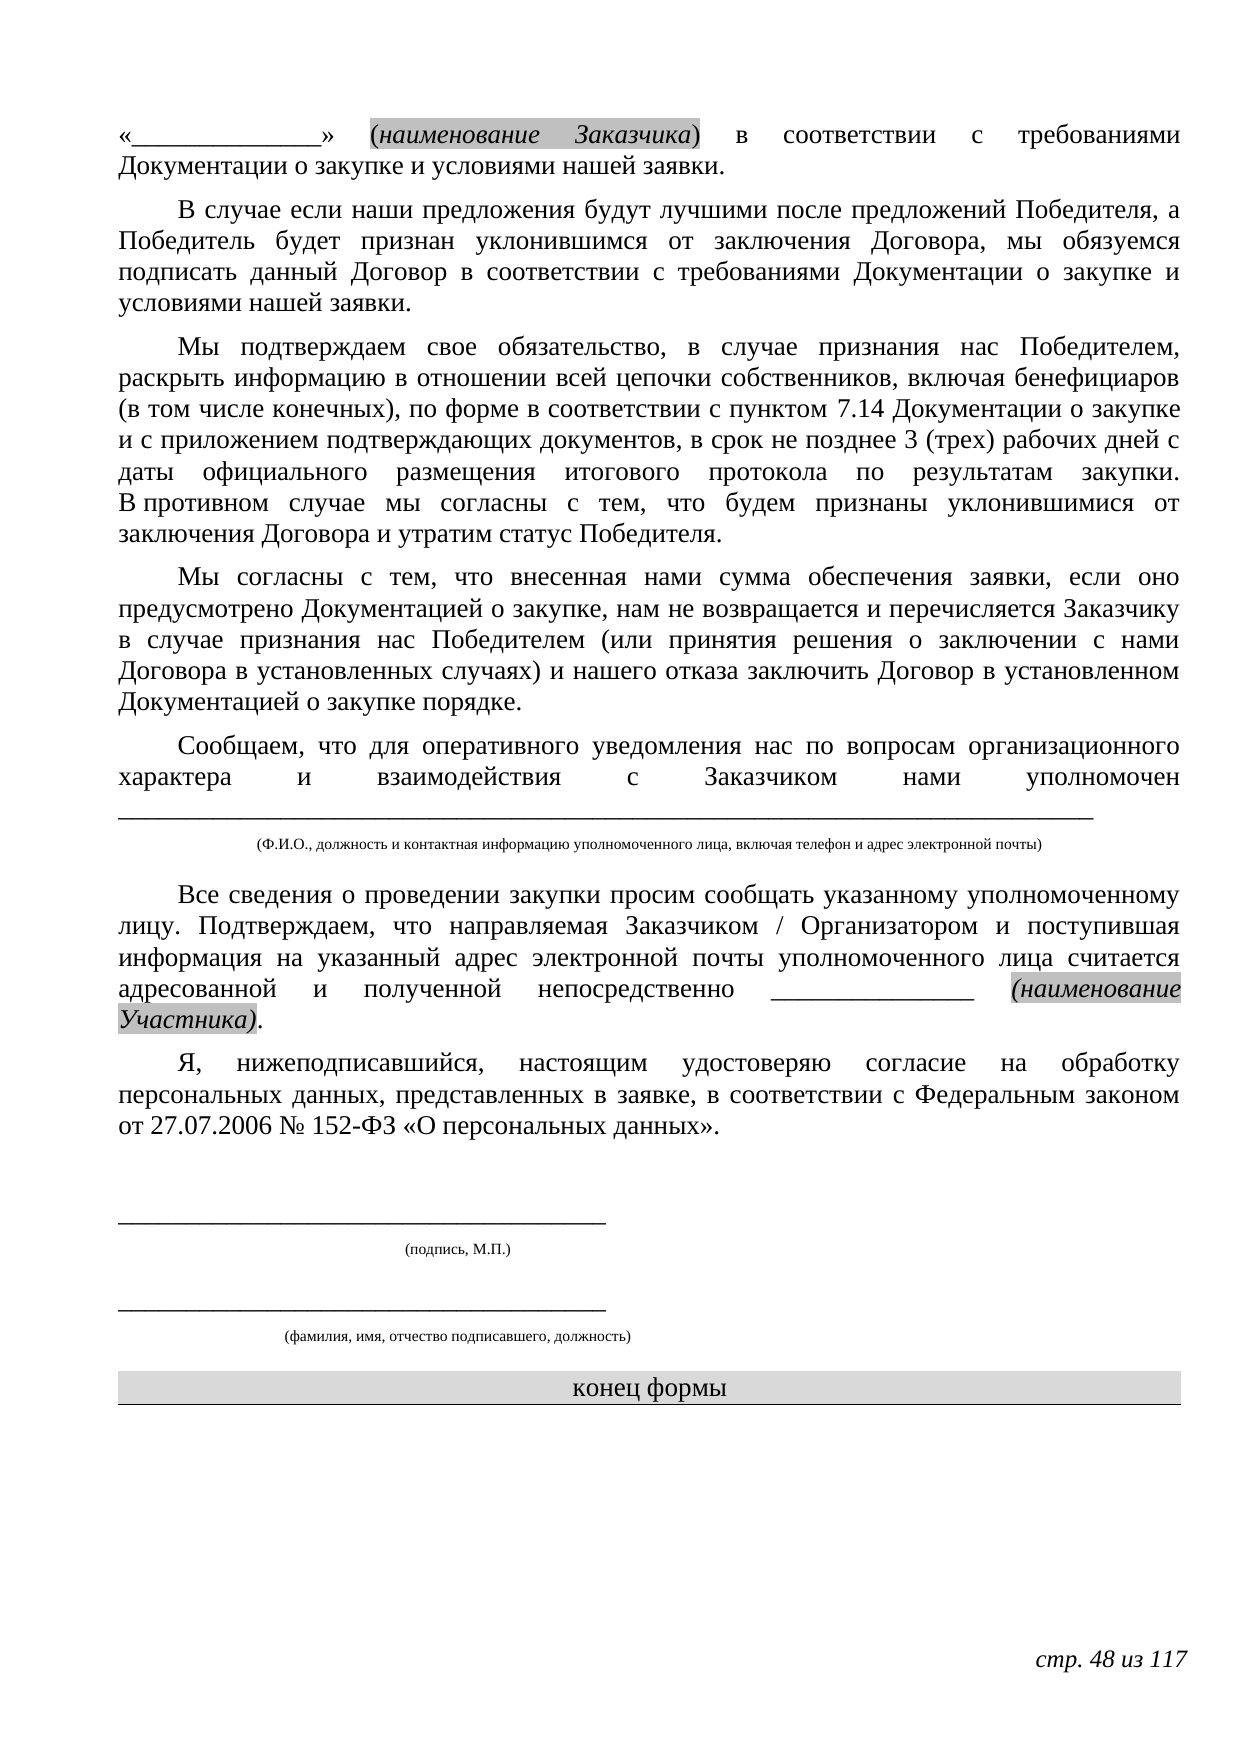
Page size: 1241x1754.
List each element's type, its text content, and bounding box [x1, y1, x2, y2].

text ____________________________________ [118, 1196, 1181, 1227]
text Мы согласны с тем, что внесенная нами сумма обеспечения заявки, если оно предусмотрено Документацией о закупке, нам не возвращается и перечисляется Заказчику в случае признания нас Победителем (или принятия решения о заключении с нами Договора в установленных случаях) и нашего отказа заключить Договор в установленном Документацией о закупке порядке. [118, 561, 1181, 716]
text (фамилия, имя, отчество подписавшего, должность) [118, 1327, 797, 1358]
text Мы подтверждаем свое обязательство, в случае признания нас Победителем, раскрыть информацию в отношении всей цепочки собственников, включая бенефициаров (в том числе конечных), по форме в соответствии с пунктом 7.14 Документации о закупке и с приложением подтверждающих документов, в срок не позднее 3 (трех) рабочих дней с даты официального размещения итогового протокола по результатам закупки. В противном случае мы согласны с тем, что будем признаны уклонившимися от заключения Договора и утратим статус Победителя. [118, 330, 1181, 548]
text конец формы [118, 1371, 1181, 1404]
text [118, 118, 1181, 180]
text (подпись, М.П.) [118, 1240, 797, 1271]
text Я, нижеподписавшийся, настоящим удостоверяю согласие на обработку персональных данных, представленных в заявке, в соответствии с Федеральным законом от 27.07.2006 № 152-ФЗ «О персональных данных». [118, 1047, 1181, 1140]
text Сообщаем, что для оперативного уведомления нас по вопросам организационного характера и взаимодействия с Заказчиком нами уполномочен ________________________________________________________________________ [118, 729, 1181, 822]
text Все сведения о проведении закупки просим сообщать указанному уполномоченному лицу. Подтверждаем, что направляемая Заказчиком / Организатором и поступившая информация на указанный адрес электронной почты уполномоченного лица считается адресованной и полученной непосредственно _______________ (наименование Участника). [118, 878, 1181, 1034]
text ____________________________________ [118, 1283, 1181, 1314]
text (Ф.И.О., должность и контактная информацию уполномоченного лица, включая телефон и адрес электронной почты) [118, 835, 1181, 866]
text В случае если наши предложения будут лучшими после предложений Победителя, а Победитель будет признан уклонившимся от заключения Договора, мы обязуемся подписать данный Договор в соответствии с требованиями Документации о закупке и условиями нашей заявки. [118, 193, 1181, 317]
